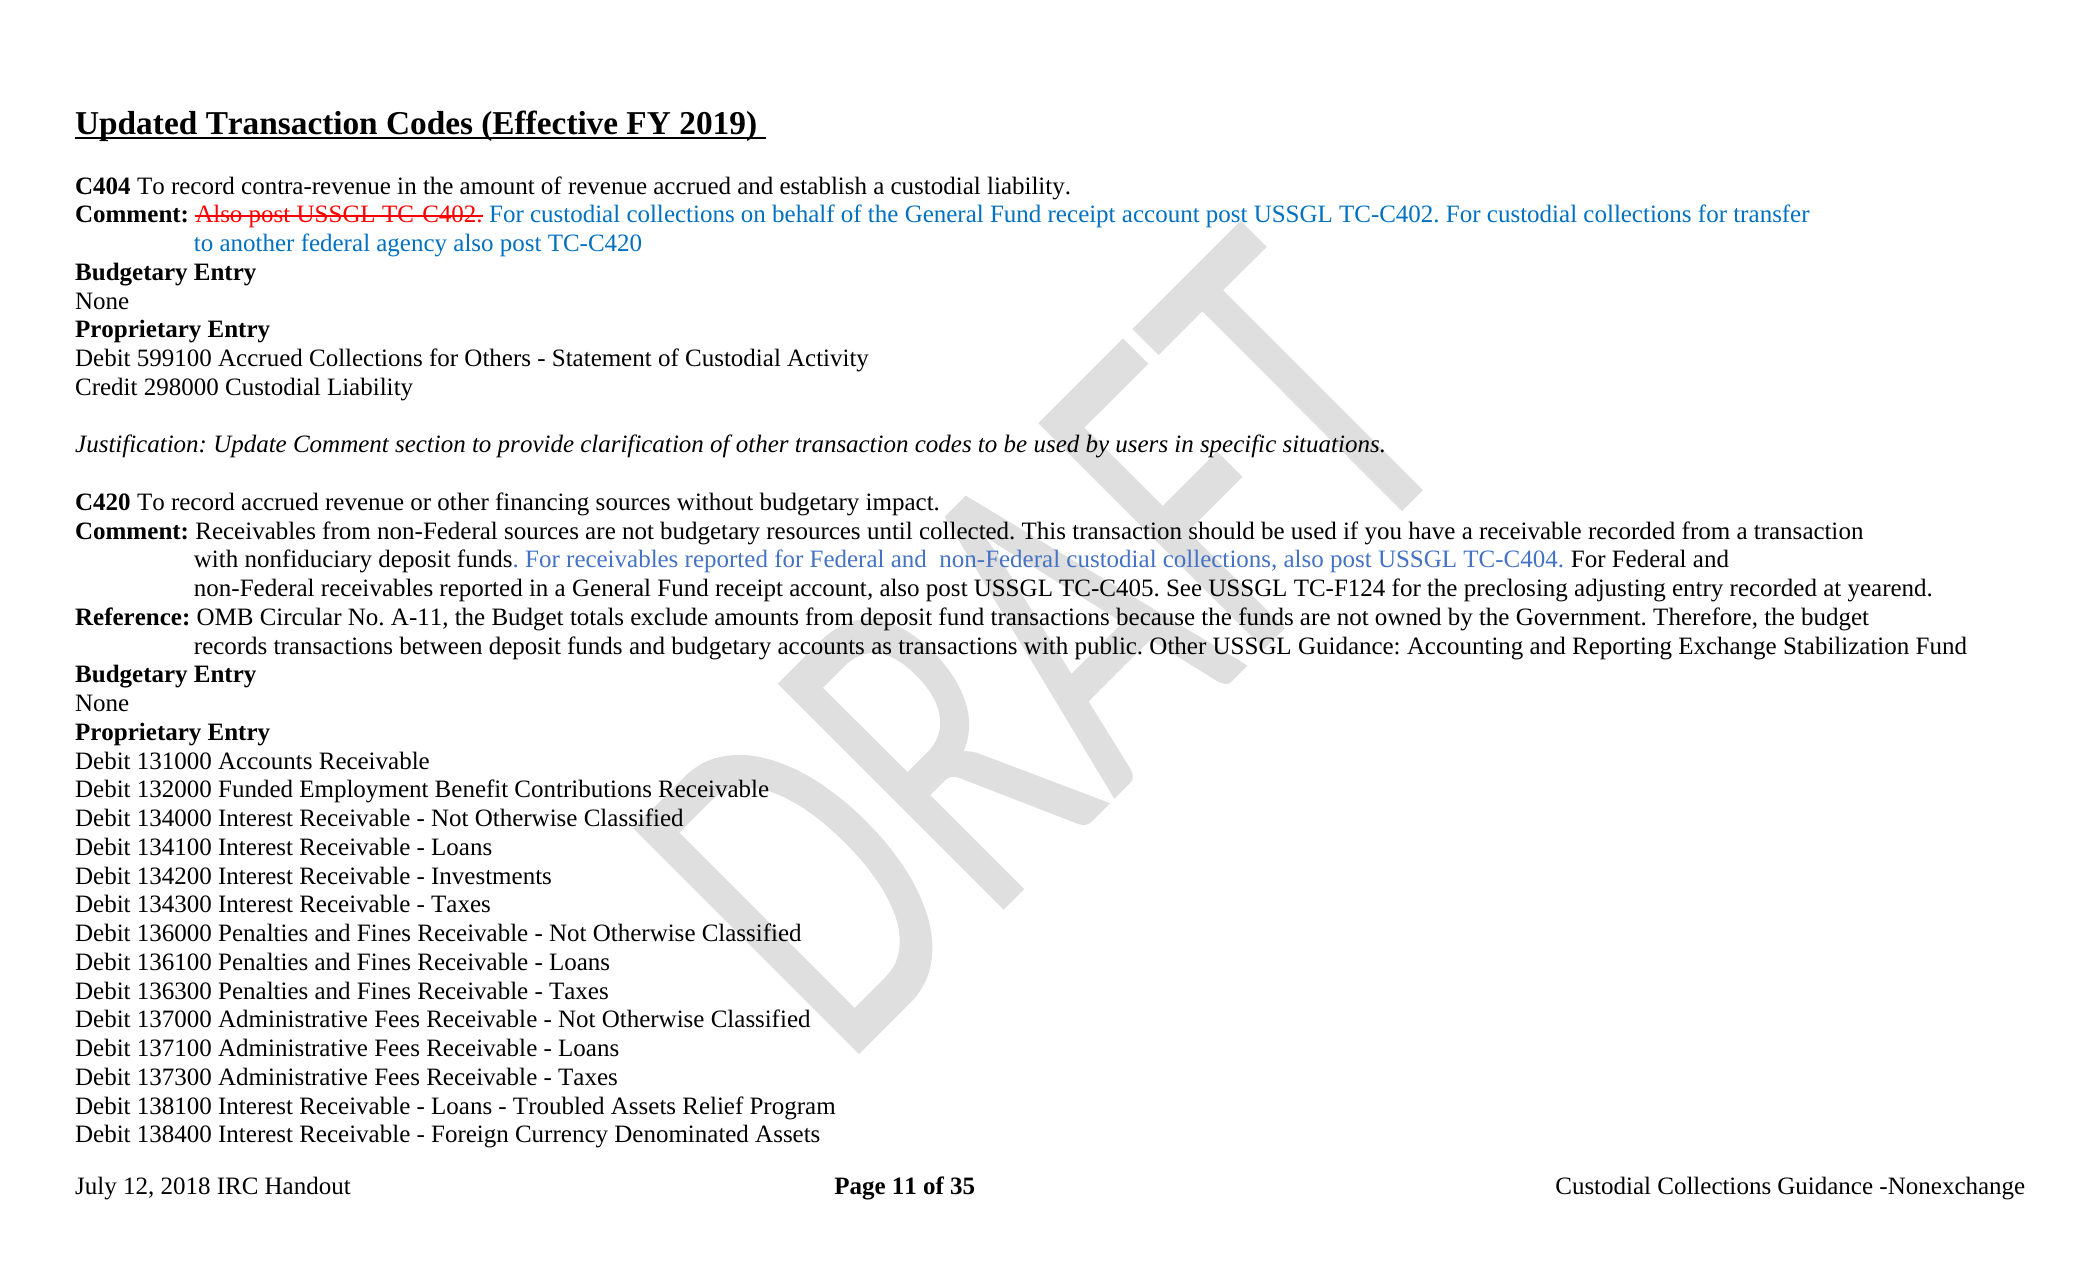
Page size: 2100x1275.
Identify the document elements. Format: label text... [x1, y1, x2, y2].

text Budgetary Entry [75, 659, 2025, 688]
text Debit 136300 Penalties and Fines Receivable - Taxes [75, 976, 2025, 1004]
text to another federal agency also post TC-C420 [75, 228, 2025, 257]
text None [75, 688, 2025, 717]
text Updated Transaction Codes (Effective FY 2019) [75, 104, 2025, 142]
text Reference: OMB Circular No. A-11, the Budget totals exclude amounts from deposit fund transactions because the funds are not owned by the Government. Therefore, the budget [75, 602, 2025, 631]
text Debit 136100 Penalties and Fines Receivable - Loans [75, 947, 2025, 976]
text Justification: Update Comment section to provide clarification of other transaction codes to be used by users in specific situations. [75, 429, 2025, 458]
text Debit 134000 Interest Receivable - Not Otherwise Classified [75, 803, 2025, 832]
text Debit 137100 Administrative Fees Receivable - Loans [75, 1033, 2025, 1062]
text Debit 137000 Administrative Fees Receivable - Not Otherwise Classified [75, 1004, 2025, 1033]
text Debit 137300 Administrative Fees Receivable - Taxes [75, 1062, 2025, 1091]
text Debit 134300 Interest Receivable - Taxes [75, 889, 2025, 918]
text C404 To record contra-revenue in the amount of revenue accrued and establish a custodial liability. [75, 171, 2025, 199]
text Comment: Receivables from non-Federal sources are not budgetary resources until collected. This transaction should be used if you have a receivable recorded from a transaction [75, 516, 2025, 544]
text Proprietary Entry [75, 314, 2025, 343]
text Debit 138400 Interest Receivable - Foreign Currency Denominated Assets [75, 1119, 2025, 1148]
text Proprietary Entry [75, 717, 2025, 746]
text Budgetary Entry [75, 257, 2025, 286]
text Credit 298000 Custodial Liability [75, 372, 2025, 401]
text records transactions between deposit funds and budgetary accounts as transactions with public. Other USSGL Guidance: Accounting and Reporting Exchange Stabilization Fund [75, 631, 2025, 659]
text Debit 138100 Interest Receivable - Loans - Troubled Assets Relief Program [75, 1091, 2025, 1119]
text Comment: Also post USSGL TC-C402. For custodial collections on behalf of the General Fund receipt account post USSGL TC-C402. For custodial collections for transfer [75, 199, 2025, 228]
text non-Federal receivables reported in a General Fund receipt account, also post USSGL TC-C405. See USSGL TC-F124 for the preclosing adjusting entry recorded at yearend. [75, 573, 2025, 602]
text None [75, 286, 2025, 314]
text Debit 131000 Accounts Receivable [75, 746, 2025, 774]
text Debit 134100 Interest Receivable - Loans [75, 832, 2025, 861]
text Debit 599100 Accrued Collections for Others - Statement of Custodial Activity [75, 343, 2025, 372]
text C420 To record accrued revenue or other financing sources without budgetary impact. [75, 487, 2025, 516]
text Debit 134200 Interest Receivable - Investments [75, 861, 2025, 889]
text Debit 136000 Penalties and Fines Receivable - Not Otherwise Classified [75, 918, 2025, 947]
text with nonfiduciary deposit funds. For receivables reported for Federal and non-Federal custodial collections, also post USSGL TC-C404. For Federal and [75, 544, 2025, 573]
text Debit 132000 Funded Employment Benefit Contributions Receivable [75, 774, 2025, 803]
